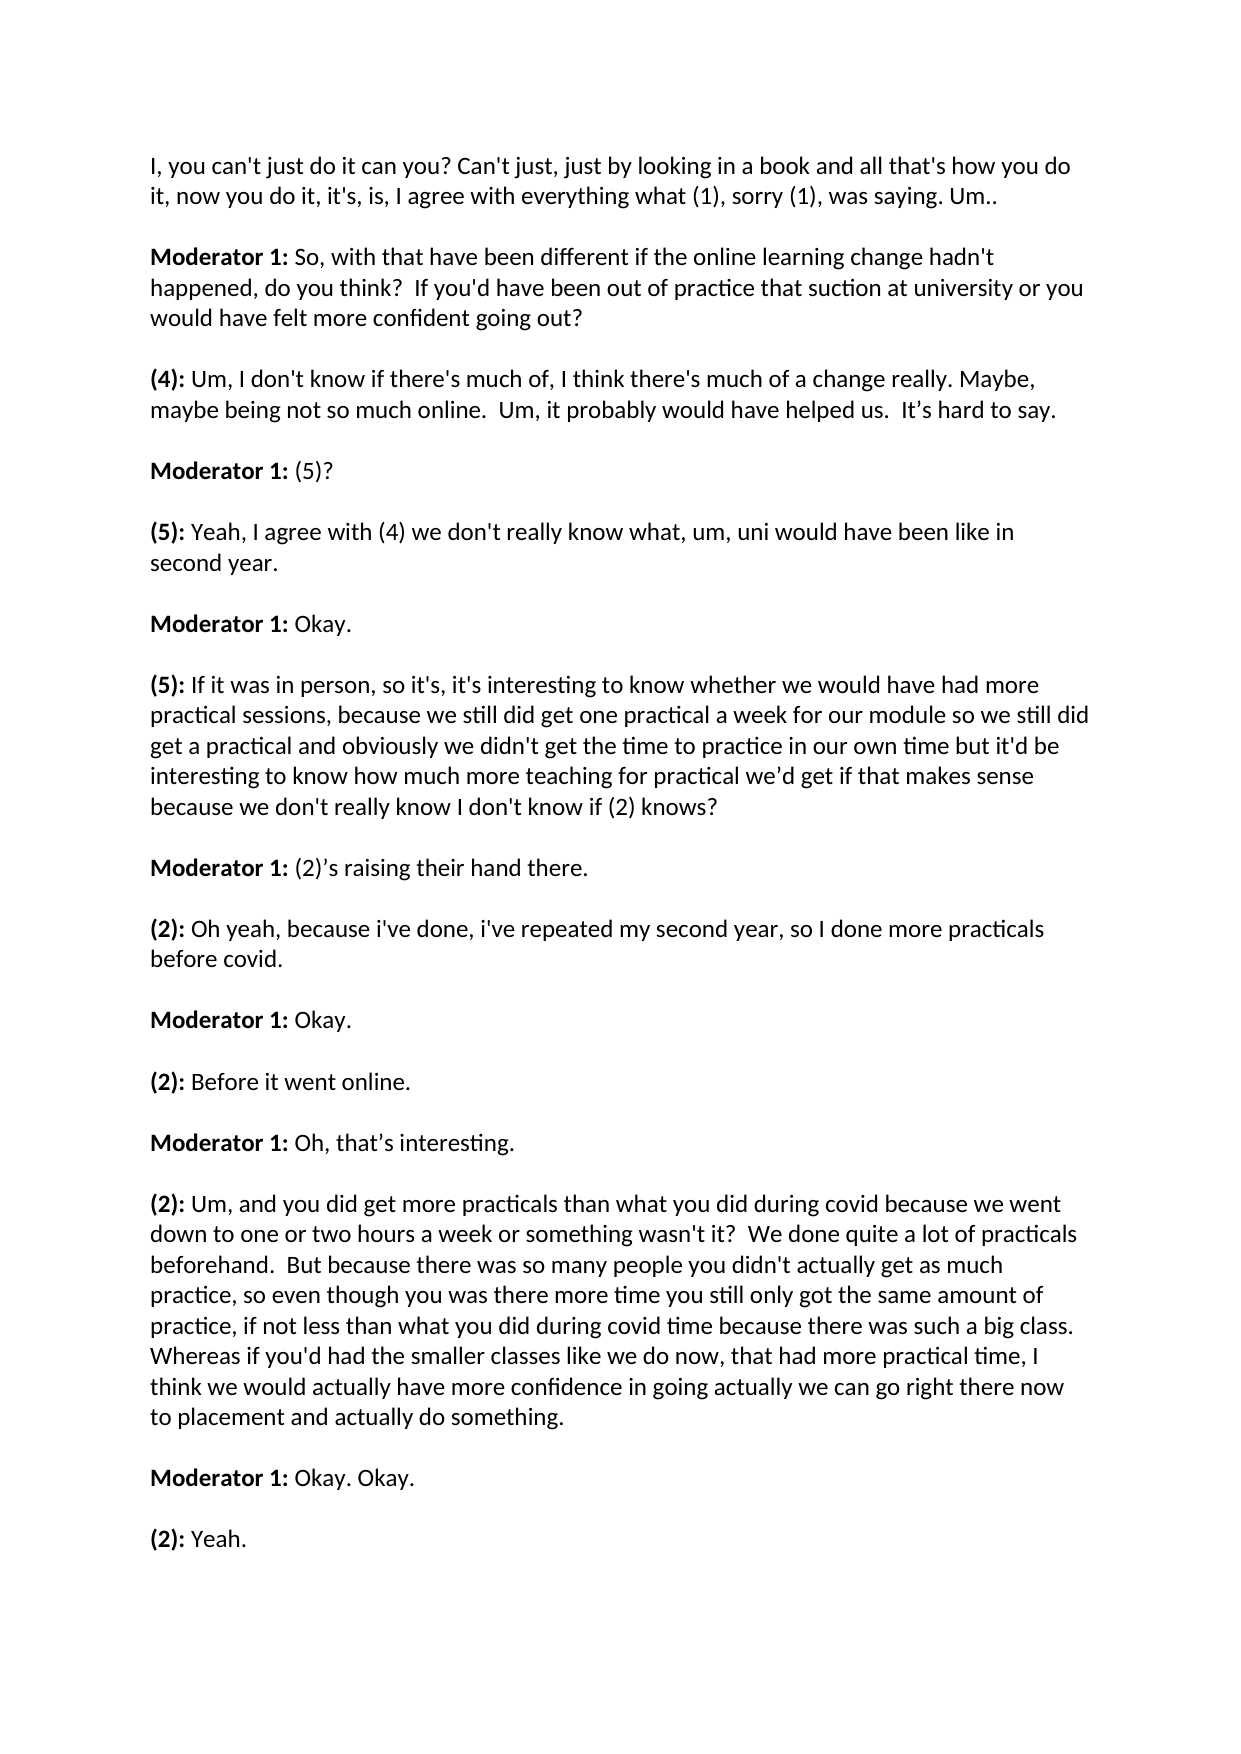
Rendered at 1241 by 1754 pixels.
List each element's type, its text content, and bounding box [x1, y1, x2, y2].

text (2): Before it went online. [150, 1066, 1090, 1096]
text Moderator 1: Okay. [150, 608, 1090, 638]
text (5): Yeah, I agree with (4) we don't really know what, um, uni would have been like in second year. [150, 516, 1090, 577]
text (5): If it was in person, so it's, it's interesting to know whether we would have had more practical sessions, because we still did get one practical a week for our module so we still did get a practical and obviously we didn't get the time to practice in our own time but it'd be interesting to know how much more teaching for practical we’d get if that makes sense because we don't really know I don't know if (2) knows? [150, 669, 1090, 821]
text (2): Yeah. [150, 1523, 1090, 1554]
text Moderator 1: Oh, that’s interesting. [150, 1127, 1090, 1157]
text Moderator 1: (2)’s raising their hand there. [150, 852, 1090, 882]
text Moderator 1: Okay. [150, 1004, 1090, 1035]
text Moderator 1: Okay. Okay. [150, 1462, 1090, 1493]
text I, you can't just do it can you? Can't just, just by looking in a book and all that's how you do it, now you do it, it's, is, I agree with everything what (1), sorry (1), was saying. Um.. [150, 150, 1090, 211]
text Moderator 1: So, with that have been different if the online learning change hadn't happened, do you think? If you'd have been out of practice that suction at university or you would have felt more confident going out? [150, 242, 1090, 333]
text Moderator 1: (5)? [150, 455, 1090, 486]
text (2): Oh yeah, because i've done, i've repeated my second year, so I done more practicals before covid. [150, 913, 1090, 974]
text (4): Um, I don't know if there's much of, I think there's much of a change really. Maybe, maybe being not so much online. Um, it probably would have helped us. It’s hard to say. [150, 364, 1090, 425]
text (2): Um, and you did get more practicals than what you did during covid because we went down to one or two hours a week or something wasn't it? We done quite a lot of practicals beforehand. But because there was so many people you didn't actually get as much practice, so even though you was there more time you still only got the same amount of practice, if not less than what you did during covid time because there was such a big class. Whereas if you'd had the smaller classes like we do now, that had more practical time, I think we would actually have more confidence in going actually we can go right there now to placement and actually do something. [150, 1188, 1090, 1432]
